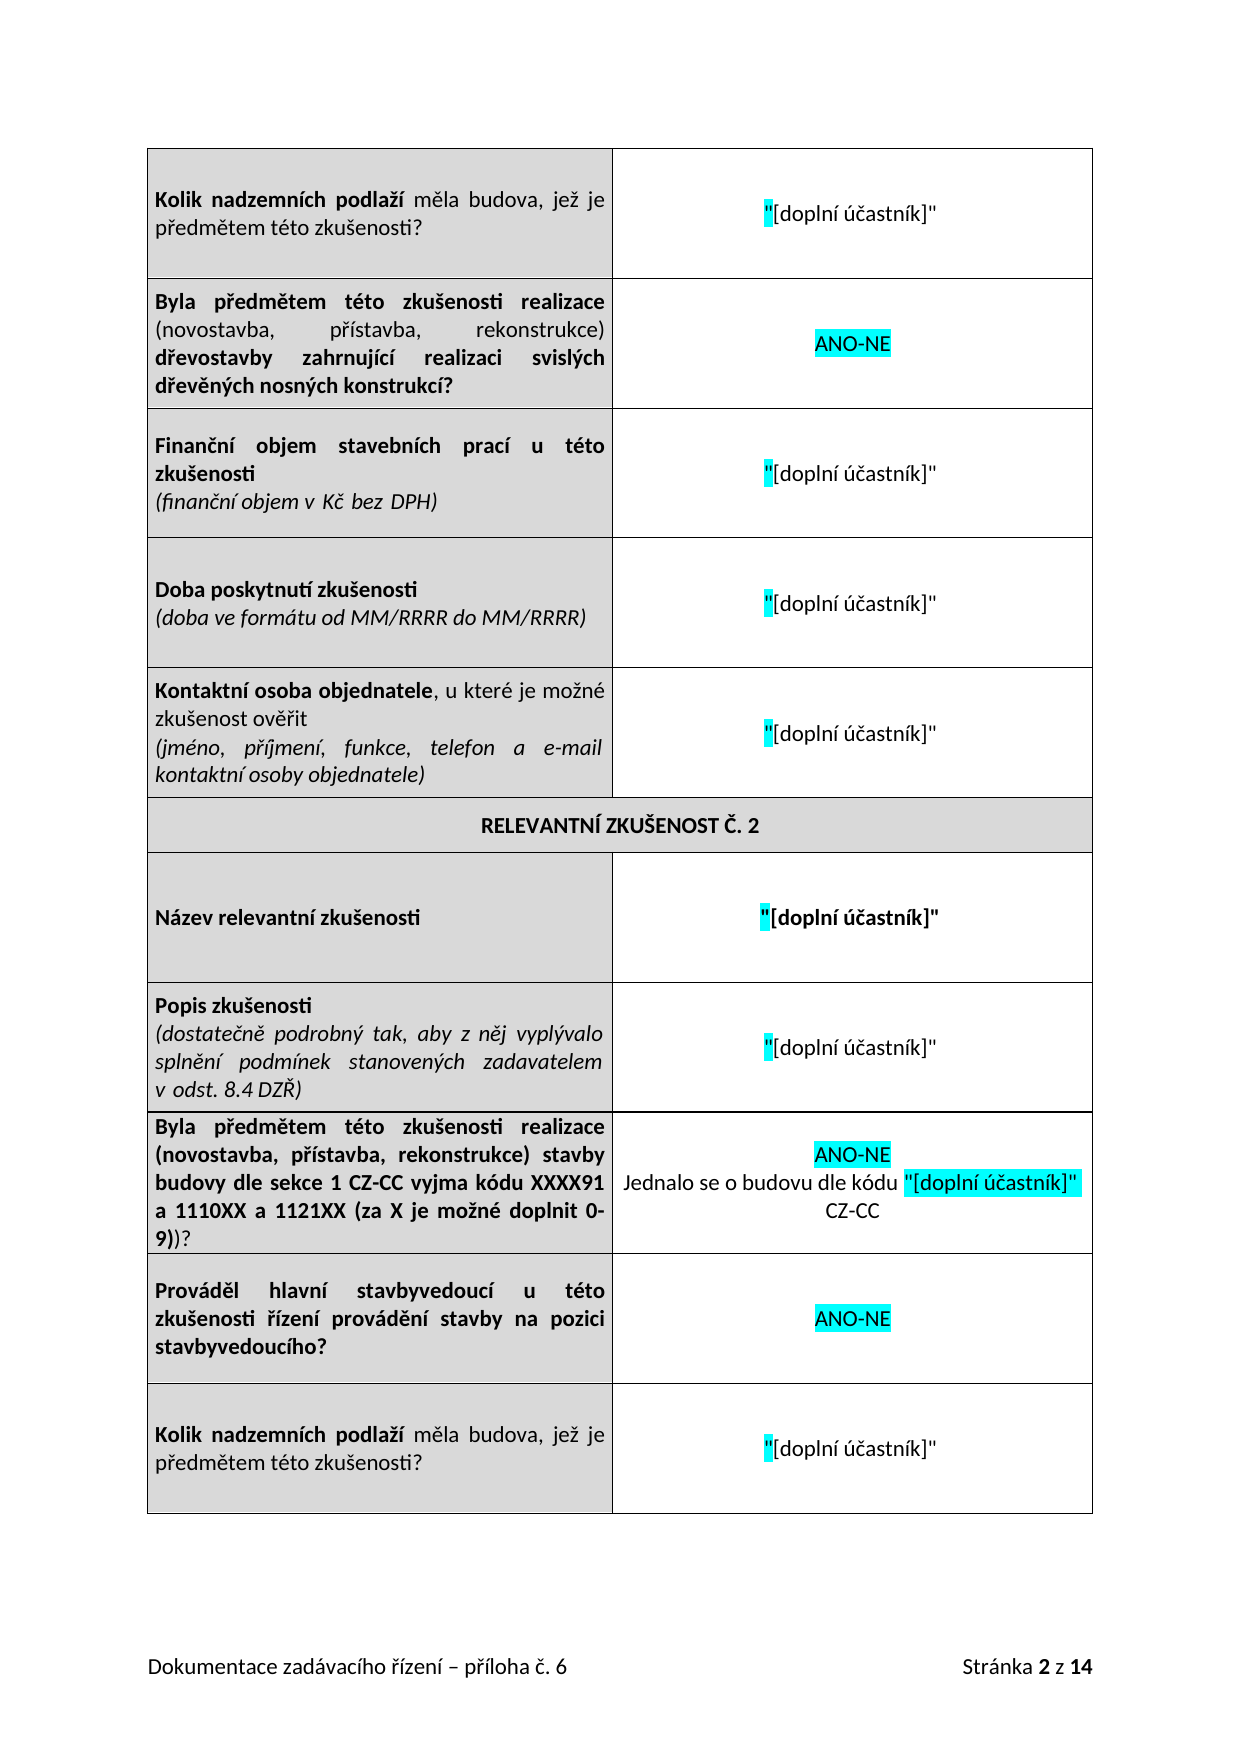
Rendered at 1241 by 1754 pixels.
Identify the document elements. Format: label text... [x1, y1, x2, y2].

table_cell [613, 538, 1092, 667]
table_cell [613, 1384, 1092, 1512]
table_cell [613, 853, 1092, 982]
table_cell Finanční objem stavebních prací u této zkušenosti (finanční objem v Kč bez DPH) [148, 409, 612, 537]
table_cell Název relevantní zkušenosti [148, 853, 612, 982]
table_cell Prováděl hlavní stavbyvedoucí u této zkušenosti řízení provádění stavby na pozici stavbyvedoucího? [148, 1254, 612, 1382]
table_cell ANO-NE [613, 1254, 1092, 1382]
table_cell Popis zkušenosti (dostatečně podrobný tak, aby z něj vyplývalo splnění podmínek stanovených zadavatelem v odst. 8.4 DZŘ) [148, 983, 612, 1111]
table_cell Kolik nadzemních podlaží měla budova, jež je předmětem této zkušenosti? [148, 1384, 612, 1512]
table_cell RELEVANTNÍ ZKUŠENOST č. 2 [148, 798, 1092, 852]
table_cell ANO-NE [613, 279, 1092, 407]
table_cell [613, 983, 1092, 1111]
table_cell Doba poskytnutí zkušenosti (doba ve formátu od MM/RRRR do MM/RRRR) [148, 538, 612, 667]
table_cell [613, 409, 1092, 537]
table_cell [613, 149, 1092, 277]
table_cell [613, 668, 1092, 797]
table_cell Kontaktní osoba objednatele, u které je možné zkušenost ověřit (jméno, příjmení, funkce, telefon a e-mail kontaktní osoby objednatele) [148, 668, 612, 797]
table_cell Kolik nadzemních podlaží měla budova, jež je předmětem této zkušenosti? [148, 149, 612, 277]
table_cell ANO-NE Jednalo se o budovu dle kódu CZ-CC [613, 1113, 1092, 1253]
table_cell Byla předmětem této zkušenosti realizace (novostavba, přístavba, rekonstrukce) dřevostavby zahrnující realizaci svislých dřevěných nosných konstrukcí? [148, 279, 612, 407]
table_cell Byla předmětem této zkušenosti realizace (novostavba, přístavba, rekonstrukce) stavby budovy dle sekce 1 CZ-CC vyjma kódu XXXX91 a 1110XX a 1121XX (za X je možné doplnit 0-9))? [148, 1113, 612, 1253]
